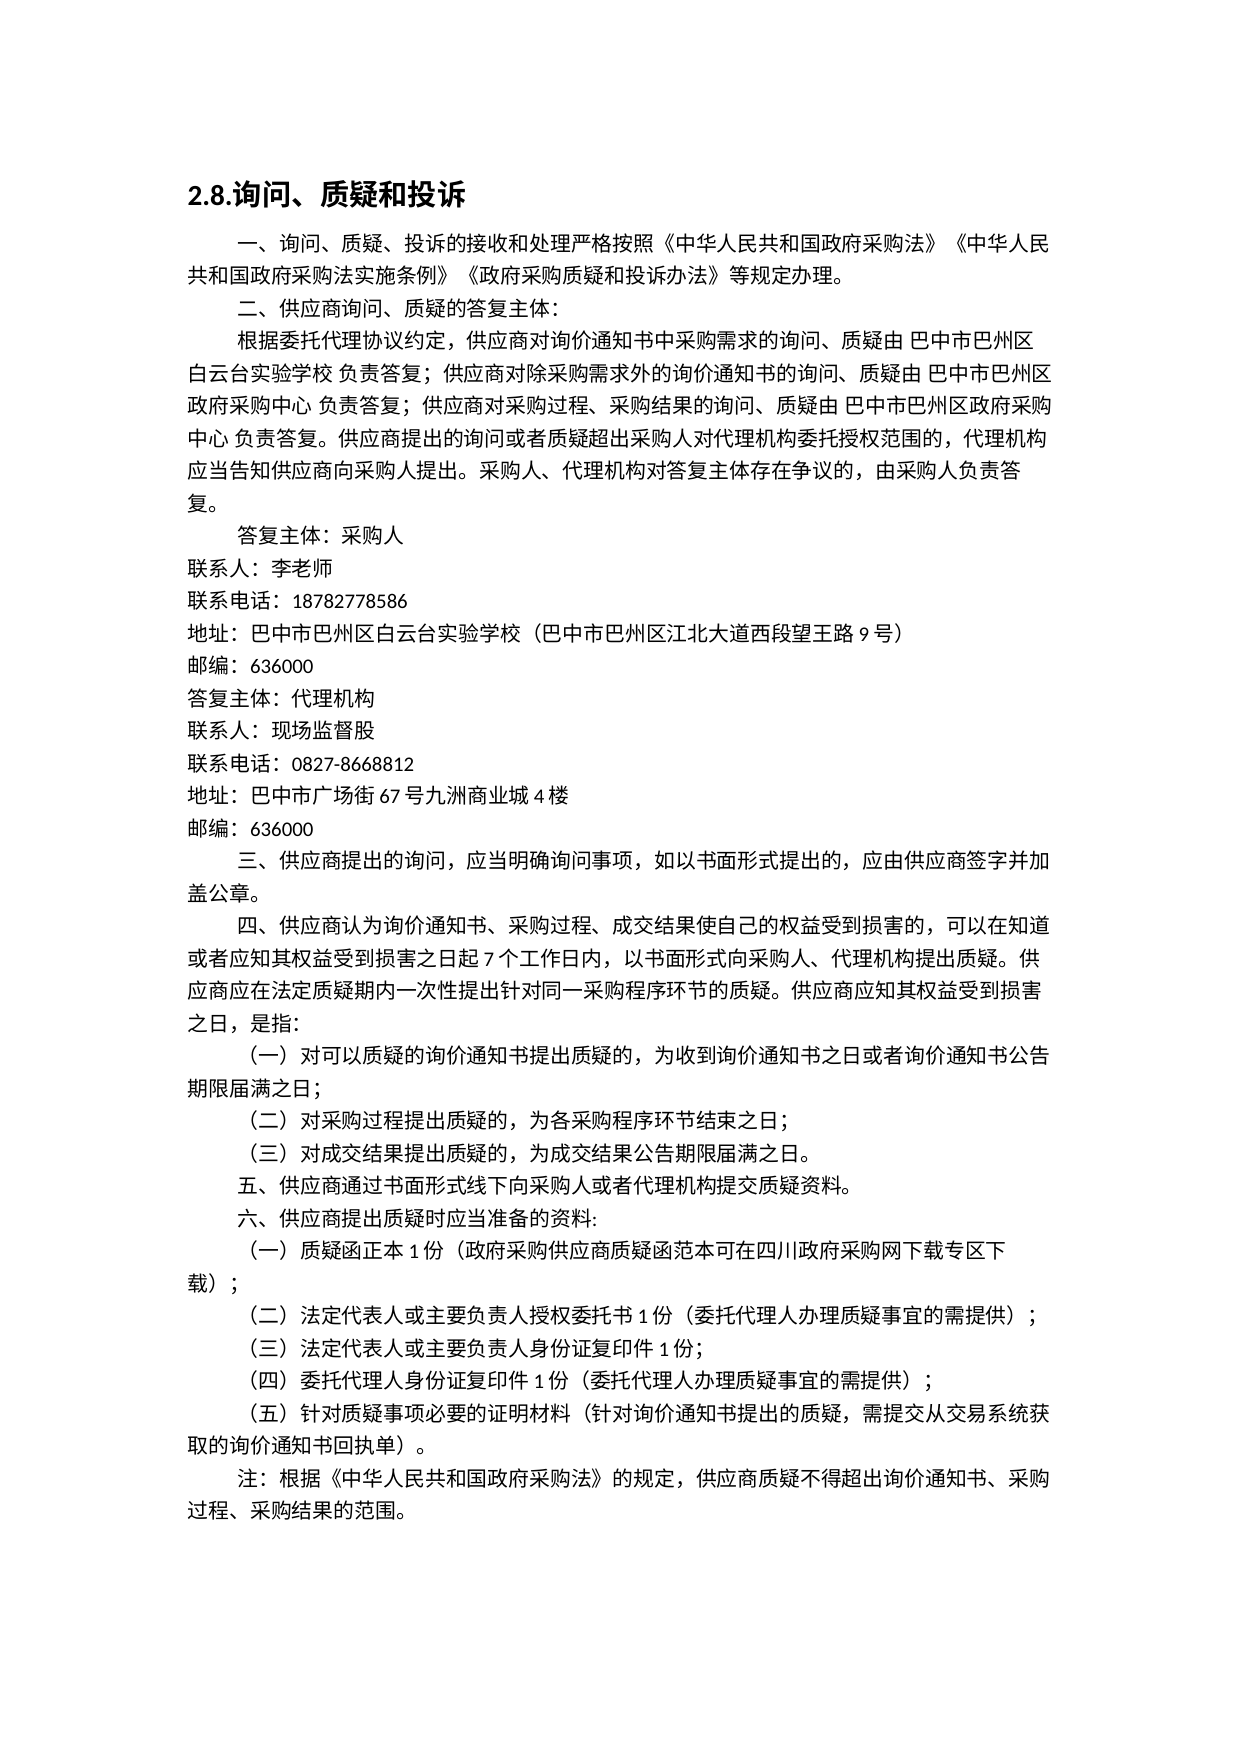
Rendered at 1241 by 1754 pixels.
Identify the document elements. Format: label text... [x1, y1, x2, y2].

text 二、供应商询问、质疑的答复主体： [187, 292, 1053, 324]
text （一）质疑函正本1份（政府采购供应商质疑函范本可在四川政府采购网下载专区下载）； [187, 1234, 1053, 1299]
text （一）对可以质疑的询价通知书提出质疑的，为收到询价通知书之日或者询价通知书公告期限届满之日； [187, 1039, 1053, 1104]
text 一、询问、质疑、投诉的接收和处理严格按照《中华人民共和国政府采购法》《中华人民共和国政府采购法实施条例》《政府采购质疑和投诉办法》等规定办理。 [187, 227, 1053, 292]
text 根据委托代理协议约定，供应商对询价通知书中采购需求的询问、质疑由 巴中市巴州区白云台实验学校 负责答复；供应商对除采购需求外的询价通知书的询问、质疑由 巴中市巴州区政府采购中心 负责答复；供应商对采购过程、采购结果的询问、质疑由 巴中市巴州区政府采购中心 负责答复。供应商提出的询问或者质疑超出采购人对代理机构委托授权范围的，代理机构应当告知供应商向采购人提出。采购人、代理机构对答复主体存在争议的，由采购人负责答复。 [187, 324, 1053, 519]
text 联系电话：18782778586 [187, 584, 1053, 617]
text 联系人：李老师 [187, 552, 1053, 584]
text 六、供应商提出质疑时应当准备的资料: [187, 1202, 1053, 1234]
text 邮编：636000 [187, 649, 1053, 682]
text （二）法定代表人或主要负责人授权委托书1份（委托代理人办理质疑事宜的需提供）； [187, 1299, 1053, 1332]
text 地址：巴中市巴州区白云台实验学校（巴中市巴州区江北大道西段望王路9号） [187, 617, 1053, 649]
text 答复主体：代理机构 [187, 682, 1053, 714]
text 地址：巴中市广场街67号九洲商业城4楼 [187, 779, 1053, 812]
text （二）对采购过程提出质疑的，为各采购程序环节结束之日； [187, 1104, 1053, 1137]
text （三）法定代表人或主要负责人身份证复印件1份； [187, 1332, 1053, 1364]
text 邮编：636000 [187, 812, 1053, 844]
text 注：根据《中华人民共和国政府采购法》的规定，供应商质疑不得超出询价通知书、采购过程、采购结果的范围。 [187, 1462, 1053, 1527]
text （三）对成交结果提出质疑的，为成交结果公告期限届满之日。 [187, 1137, 1053, 1169]
text 四、供应商认为询价通知书、采购过程、成交结果使自己的权益受到损害的，可以在知道或者应知其权益受到损害之日起7个工作日内，以书面形式向采购人、代理机构提出质疑。供应商应在法定质疑期内一次性提出针对同一采购程序环节的质疑。供应商应知其权益受到损害之日，是指： [187, 909, 1053, 1039]
text 三、供应商提出的询问，应当明确询问事项，如以书面形式提出的，应由供应商签字并加盖公章。 [187, 844, 1053, 909]
text 2.8.询问、质疑和投诉 [187, 162, 1053, 227]
text 五、供应商通过书面形式线下向采购人或者代理机构提交质疑资料。 [187, 1169, 1053, 1202]
text 联系人：现场监督股 [187, 714, 1053, 747]
text （四）委托代理人身份证复印件1份（委托代理人办理质疑事宜的需提供）； [187, 1364, 1053, 1397]
text 联系电话：0827-8668812 [187, 747, 1053, 779]
text （五）针对质疑事项必要的证明材料（针对询价通知书提出的质疑，需提交从交易系统获取的询价通知书回执单）。 [187, 1397, 1053, 1462]
text 答复主体：采购人 [187, 519, 1053, 552]
